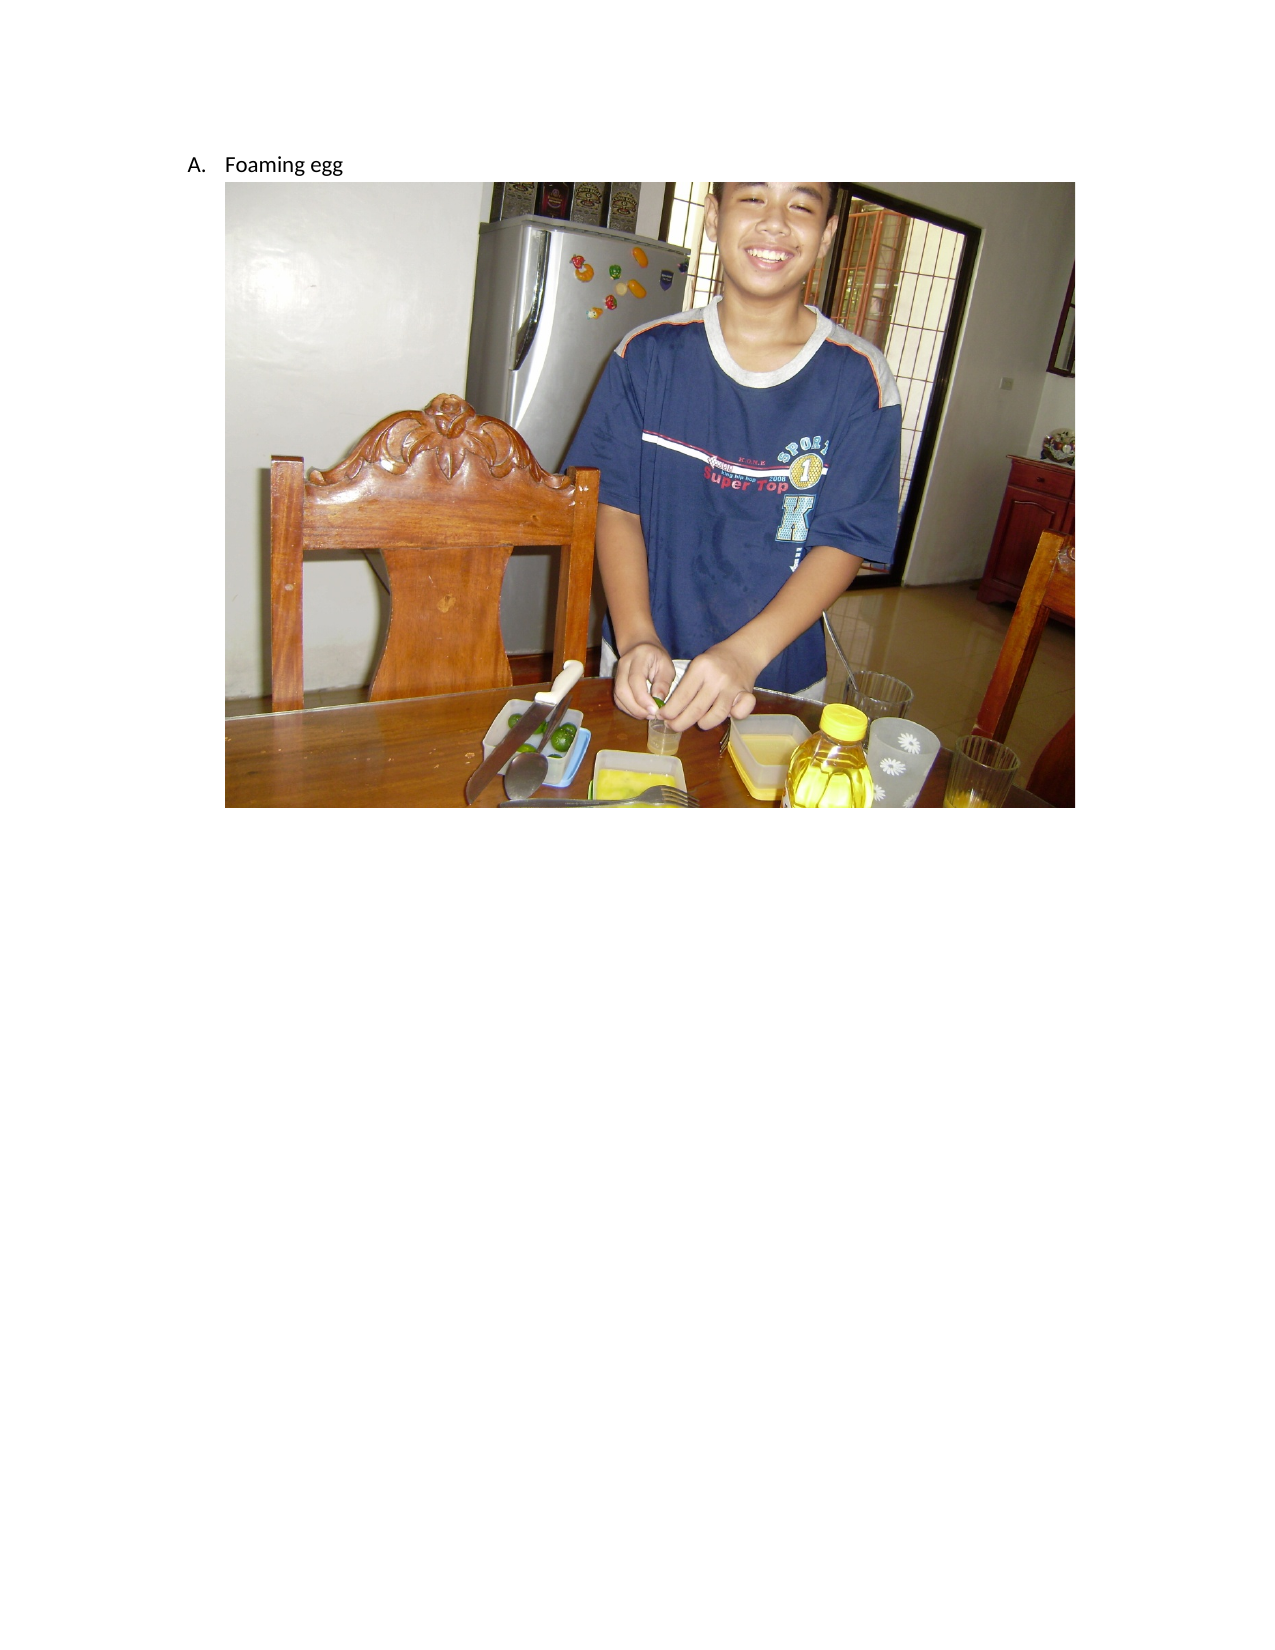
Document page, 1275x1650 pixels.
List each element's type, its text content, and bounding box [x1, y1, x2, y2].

list Foaming egg [187, 150, 1125, 178]
picture [225, 182, 1075, 808]
